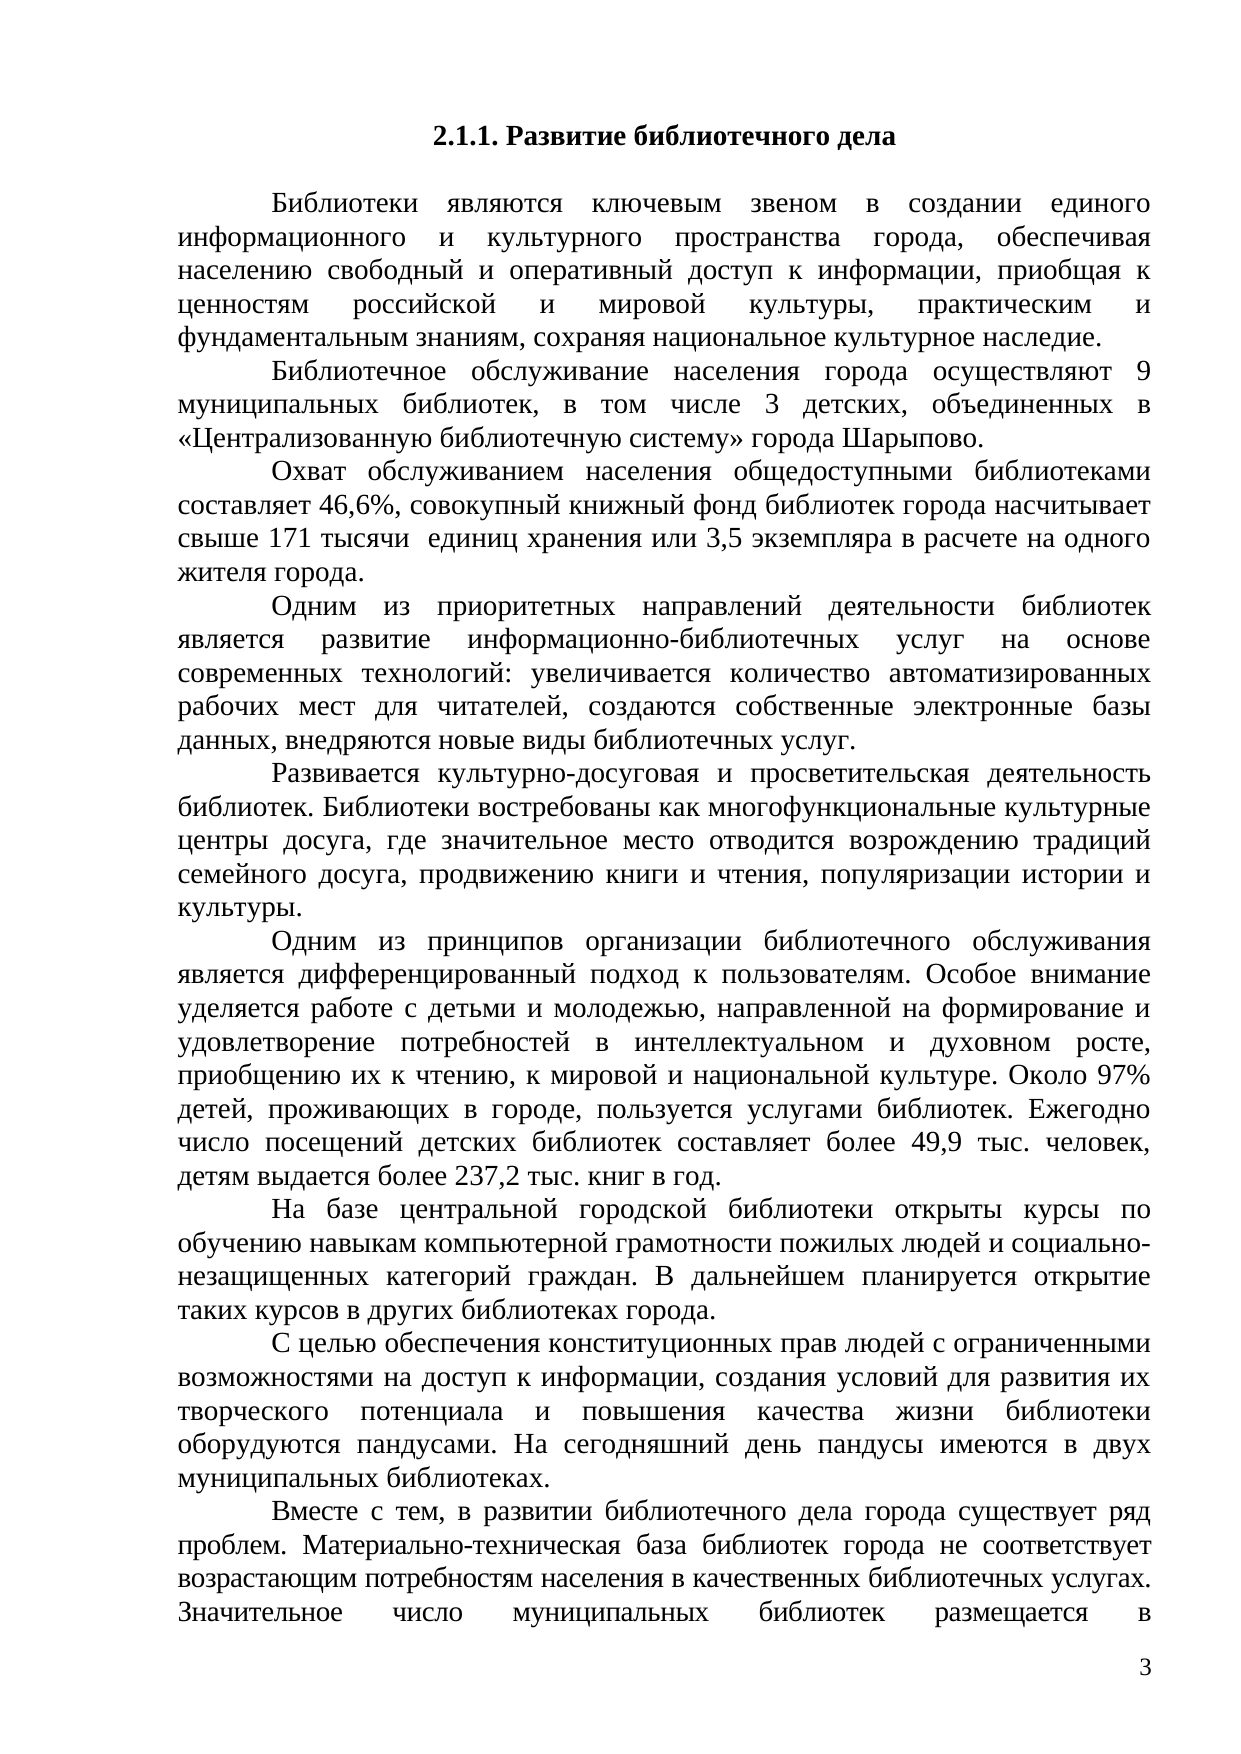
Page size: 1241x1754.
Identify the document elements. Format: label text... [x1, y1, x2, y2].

text С целью обеспечения конституционных прав людей с ограниченными возможностями на доступ к информации, создания условий для развития их творческого потенциала и повышения качества жизни библиотеки оборудуются пандусами. На сегодняшний день пандусы имеются в двух муниципальных библиотеках. [177, 1326, 1152, 1493]
text На базе центральной городской библиотеки открыты курсы по обучению навыкам компьютерной грамотности пожилых людей и социально-незащищенных категорий граждан. В дальнейшем планируется открытие таких курсов в других библиотеках города. [177, 1191, 1152, 1326]
text Библиотеки являются ключевым звеном в создании единого информационного и культурного пространства города, обеспечивая населению свободный и оперативный доступ к информации, приобщая к ценностям российской и мировой культуры, практическим и фундаментальным знаниям, сохраняя национальное культурное наследие. [177, 185, 1152, 353]
text 2.1.1. Развитие библиотечного дела [177, 118, 1152, 152]
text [177, 1493, 1152, 1627]
text Одним из приоритетных направлений деятельности библиотек является развитие информационно-библиотечных услуг на основе современных технологий: увеличивается количество автоматизированных рабочих мест для читателей, создаются собственные электронные базы данных, внедряются новые виды библиотечных услуг. [177, 588, 1152, 755]
text Одним из принципов организации библиотечного обслуживания является дифференцированный подход к пользователям. Особое внимание уделяется работе с детьми и молодежью, направленной на формирование и удовлетворение потребностей в интеллектуальном и духовном росте, приобщению их к чтению, к мировой и национальной культуре. Около 97% детей, проживающих в городе, пользуется услугами библиотек. Ежегодно число посещений детских библиотек составляет более 49,9 тыс. человек, детям выдается более 237,2 тыс. книг в год. [177, 923, 1152, 1191]
text Охват обслуживанием населения общедоступными библиотеками составляет 46,6%, совокупный книжный фонд библиотек города насчитывает свыше 171 тысячи единиц хранения или 3,5 экземпляра в расчете на одного жителя города. [177, 453, 1152, 588]
text Библиотечное обслуживание населения города осуществляют 9 муниципальных библиотек, в том числе 3 детских, объединенных в «Централизованную библиотечную систему» города Шарыпово. [177, 353, 1152, 453]
text Развивается культурно-досуговая и просветительская деятельность библиотек. Библиотеки востребованы как многофункциональные культурные центры досуга, где значительное место отводится возрождению традиций семейного досуга, продвижению книги и чтения, популяризации истории и культуры. [177, 755, 1152, 923]
